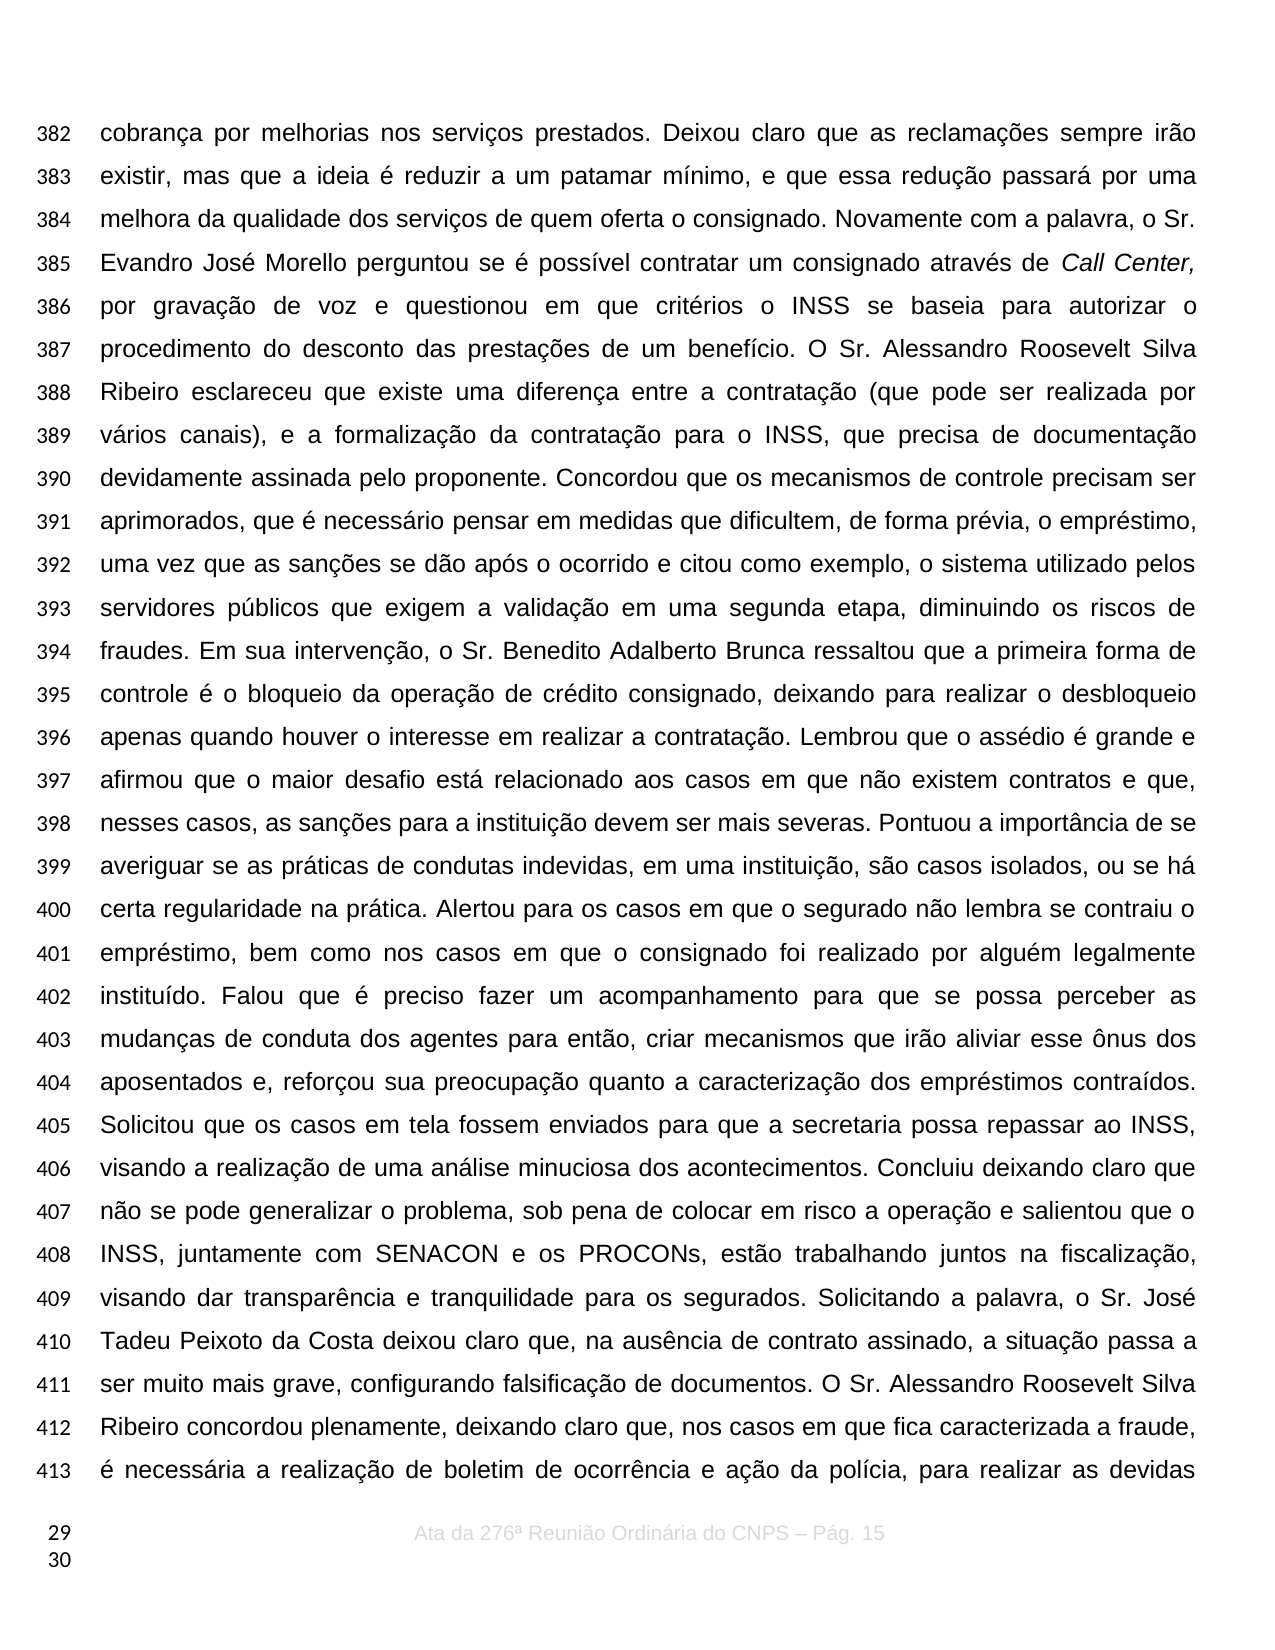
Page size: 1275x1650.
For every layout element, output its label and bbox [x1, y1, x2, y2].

text [99, 118, 1198, 1484]
